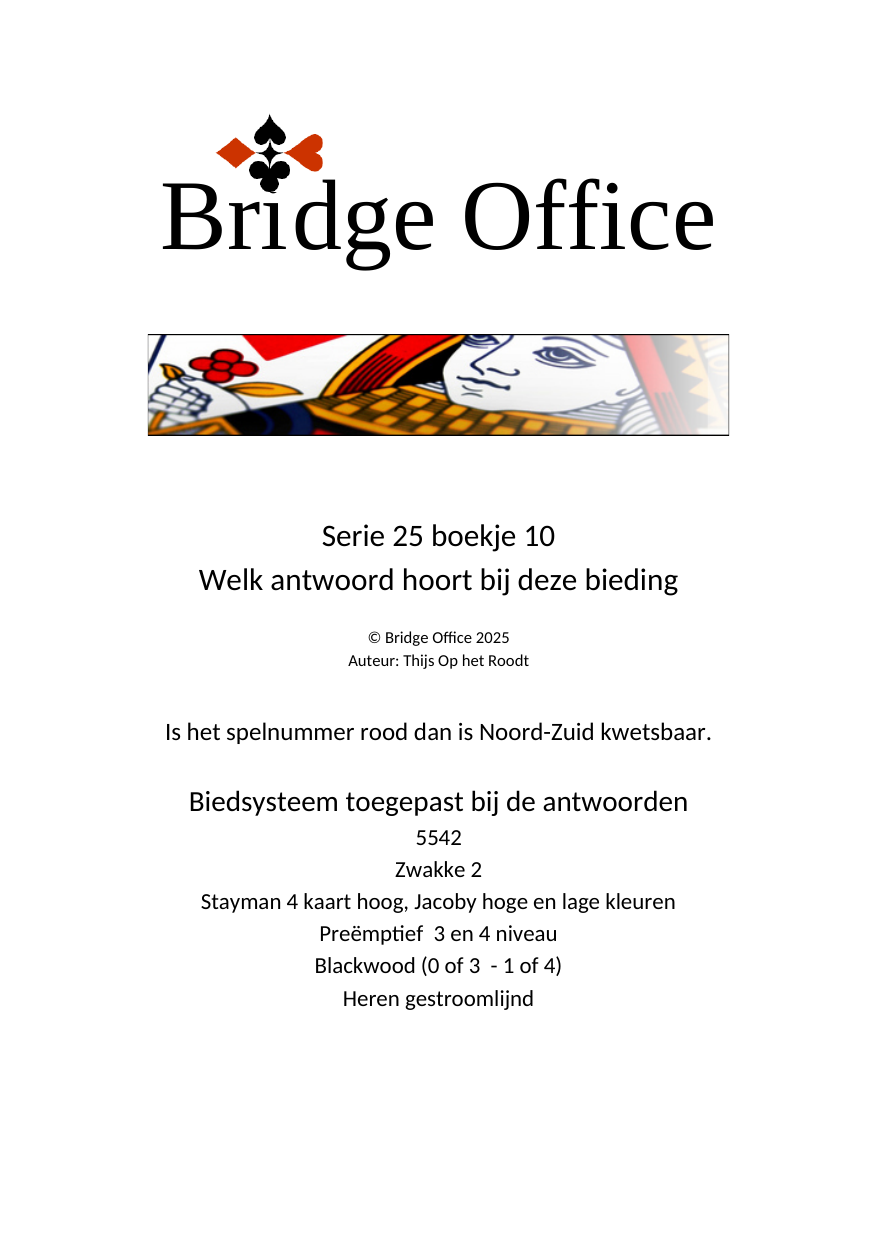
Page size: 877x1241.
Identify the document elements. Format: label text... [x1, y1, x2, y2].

picture [147, 334, 730, 436]
text © Bridge Office 2025 [148, 627, 729, 647]
text Stayman 4 kaart hoog, Jacoby hoge en lage kleuren [148, 887, 729, 915]
picture [215, 113, 323, 192]
text Welk antwoord hoort bij deze bieding [148, 560, 729, 598]
text Auteur: Thijs Op het Roodt Is het spelnummer rood dan is Noord-Zuid kwetsbaar. [148, 650, 729, 779]
text Biedsysteem toegepast bij de antwoorden 5542 Zwakke 2 [148, 783, 729, 883]
text Preëmptief 3 en 4 niveau [148, 919, 729, 947]
text Blackwood (0 of 3 - 1 of 4) Heren gestroomlijnd [148, 951, 729, 1012]
text Serie 25 boekje 10 [148, 472, 729, 554]
